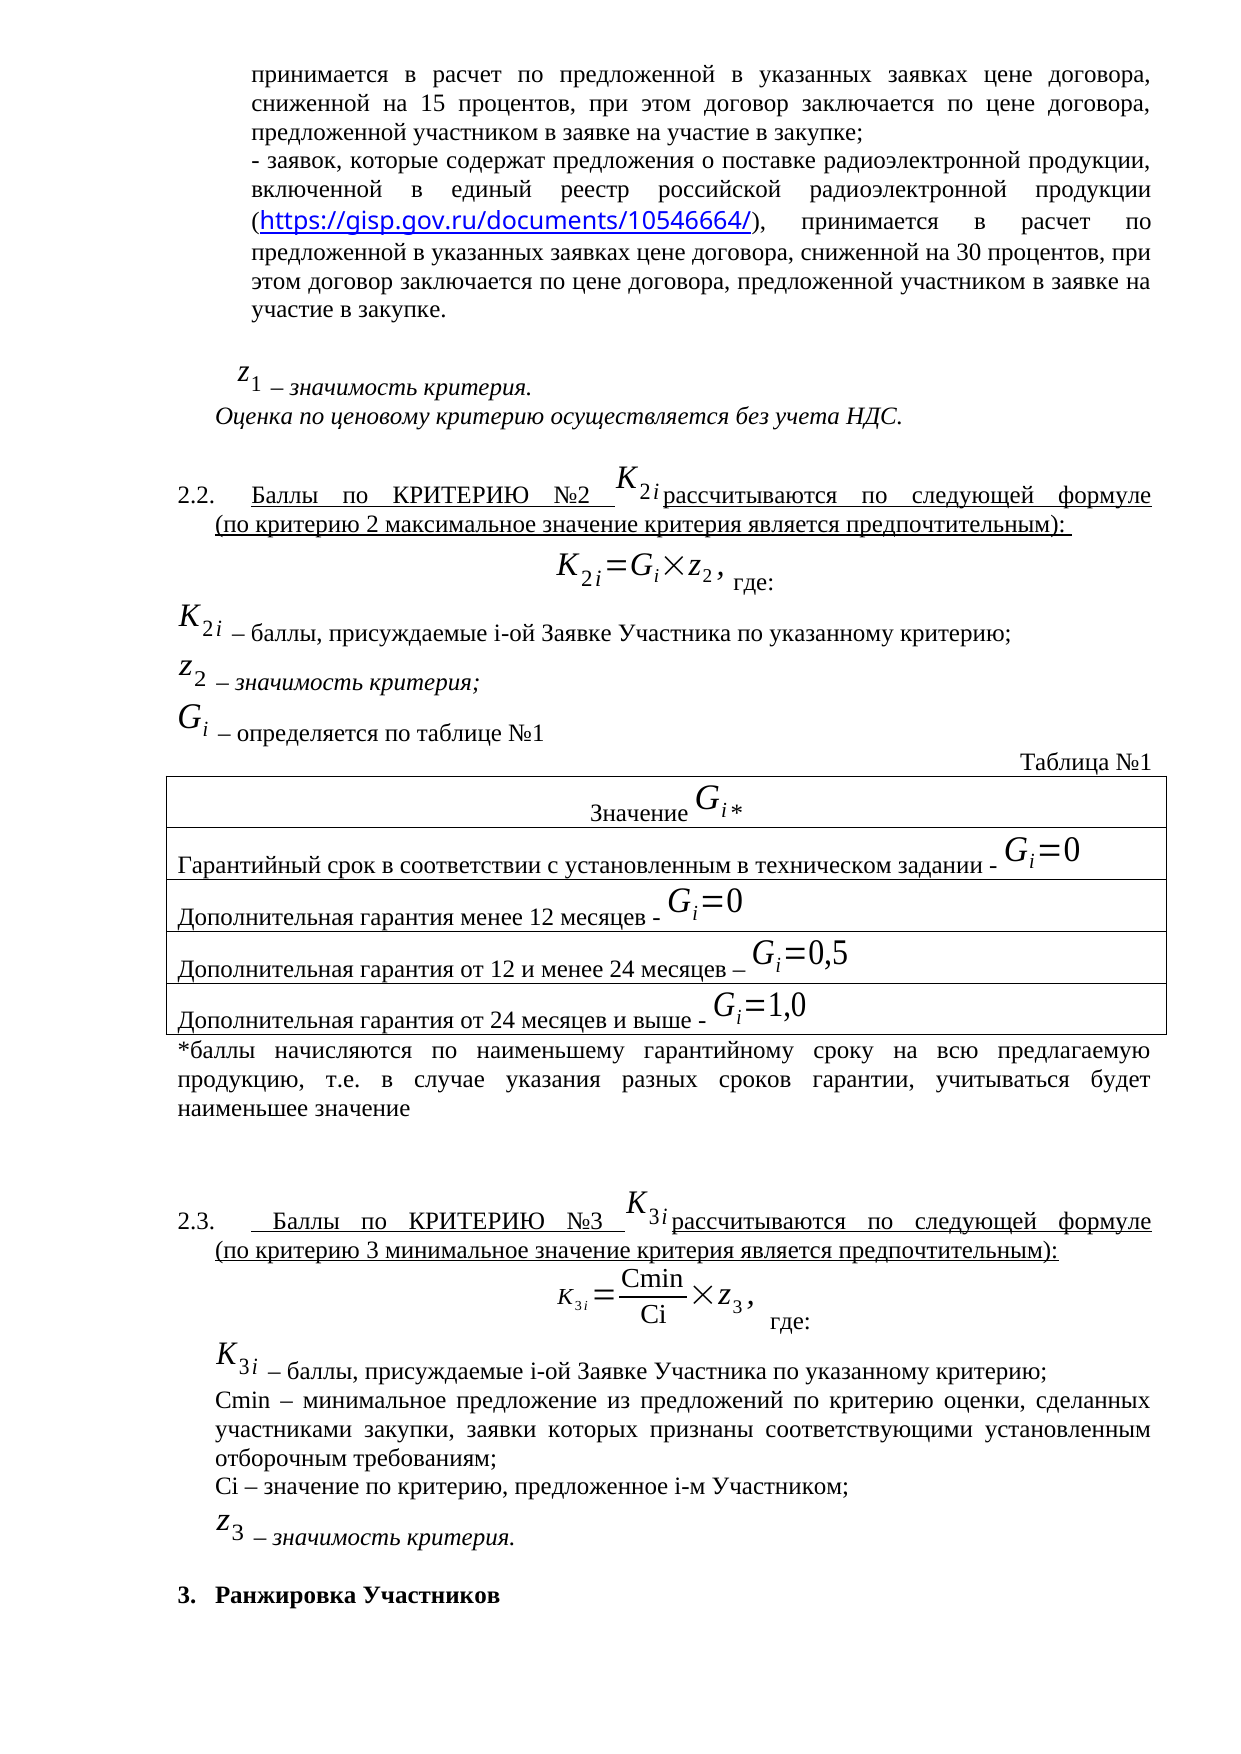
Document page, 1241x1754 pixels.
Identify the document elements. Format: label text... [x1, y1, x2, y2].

text – определяется по таблице №1 [177, 696, 1152, 747]
table_cell Дополнительная гарантия от 24 месяцев и выше - [167, 984, 1166, 1034]
table_cell Дополнительная гарантия от 12 и менее 24 месяцев – [167, 932, 1166, 983]
text – баллы, присуждаемые i-ой Заявке Участника по указанному критерию; [215, 1334, 1152, 1385]
text где: [215, 1263, 1152, 1334]
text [251, 59, 1152, 145]
table_cell Гарантийный срок в соответствии с установленным в техническом задании - [167, 828, 1166, 879]
table_cell Дополнительная гарантия менее 12 месяцев - [167, 880, 1166, 931]
list Ранжировка Участников [177, 1580, 1152, 1608]
text Таблица №1 [177, 747, 1152, 776]
text – баллы, присуждаемые i-ой Заявке Участника по указанному критерию; [177, 596, 1152, 647]
list Баллы по КРИТЕРИЮ №2 рассчитываются по следующей формуле (по критерию 2 максимальное значение критерия является предпочтительным): [177, 459, 1152, 538]
text – значимость критерия. [236, 352, 1152, 401]
text – значимость критерия; [177, 647, 1152, 696]
text Ci – значение по критерию, предложенное i-м Участником; [215, 1471, 1152, 1500]
text – значимость критерия. [215, 1500, 1152, 1551]
text Оценка по ценовому критерию осуществляется без учета НДС. [215, 401, 1152, 430]
list Баллы по КРИТЕРИЮ №3 рассчитываются по следующей формуле (по критерию 3 минимальное значение критерия является предпочтительным): [177, 1184, 1152, 1263]
text - заявок, которые содержат предложения о поставке радиоэлектронной продукции, включенной в единый реестр российской радиоэлектронной продукции (https://gisp.gov.ru/documents/10546664/), принимается в расчет по предложенной в указанных заявках цене договора, сниженной на 30 процентов, при этом договор заключается по цене договора, предложенной участником в заявке на участие в закупке. [251, 145, 1152, 323]
text *баллы начисляются по наименьшему гарантийному сроку на всю предлагаемую продукцию, т.е. в случае указания разных сроков гарантии, учитываться будет наименьшее значение [177, 1035, 1152, 1122]
table_header Значение * [167, 777, 1166, 827]
text Cmin – минимальное предложение из предложений по критерию оценки, сделанных участниками закупки, заявки которых признаны соответствующими установленным отборочным требованиям; [215, 1385, 1152, 1471]
text где: [177, 545, 1152, 596]
